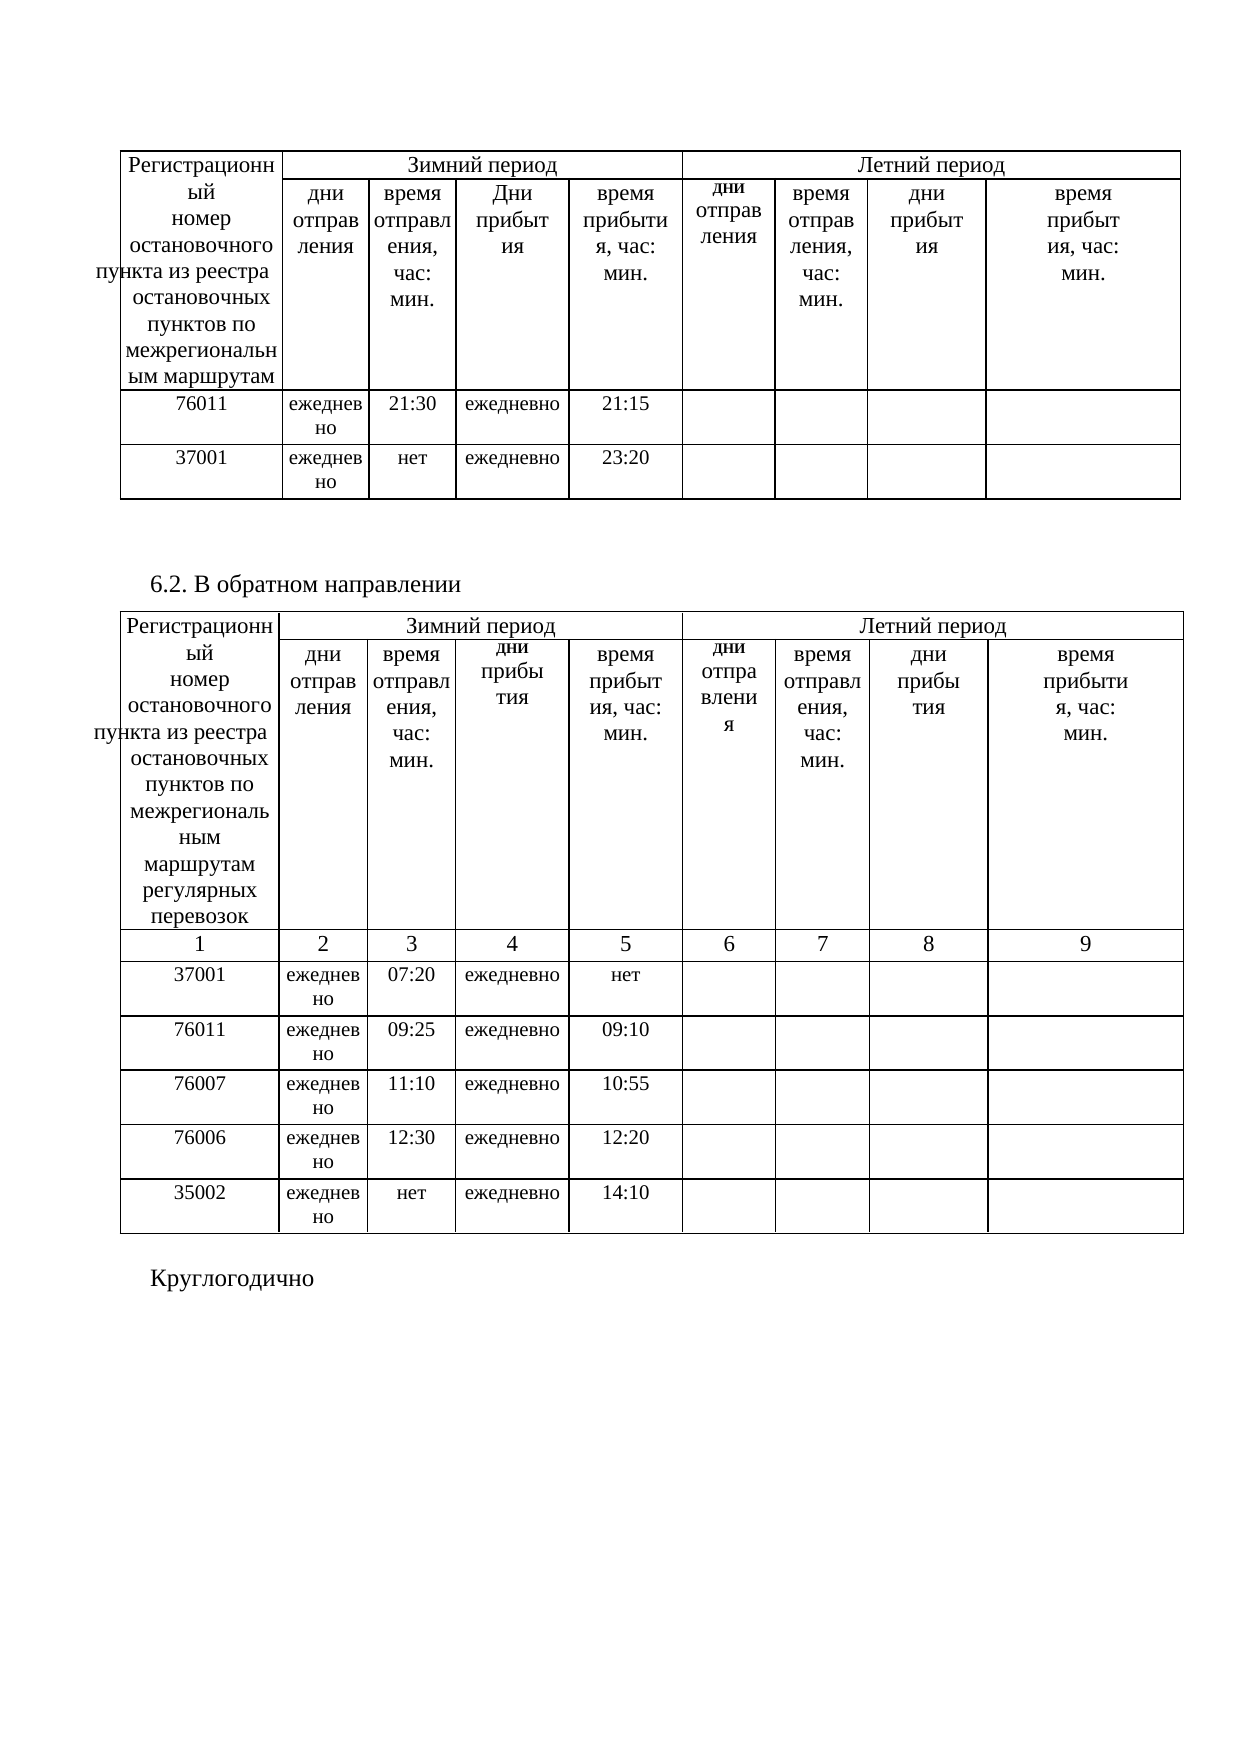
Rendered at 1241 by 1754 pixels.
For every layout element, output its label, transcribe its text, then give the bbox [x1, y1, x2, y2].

table_cell 76007 [121, 1071, 278, 1124]
table_cell [683, 391, 774, 444]
table_header Зимний период [280, 612, 682, 639]
table_cell 11:10 [368, 1071, 455, 1124]
table_cell [989, 1180, 1183, 1232]
table_cell 37001 [121, 445, 282, 498]
table_cell ежедневно [280, 1180, 367, 1232]
table_header Регистрационный номер остановочного пункта из реестра остановочных пунктов по межрегиональным маршрутам регулярных перевозок [121, 612, 279, 929]
table_cell время прибыт ия, час: мин. [570, 640, 682, 929]
table_cell 3 [368, 930, 455, 961]
table_cell дни отправ ления [283, 180, 368, 389]
table_cell [870, 962, 987, 1015]
table_cell время отправл ения, час: мин. [776, 640, 869, 929]
table_cell время отправл ения, час: мин. [370, 180, 455, 389]
table_cell ежедневно [280, 1017, 367, 1069]
table_cell [870, 1017, 987, 1069]
table_cell [776, 445, 867, 498]
table_cell ДНИ отправ ления [683, 180, 774, 389]
table_cell время прибыти я, час: мин. [989, 640, 1183, 929]
table_cell время прибыт ия, час: мин. [987, 180, 1180, 389]
table_cell [776, 391, 867, 444]
table_cell ежедневно [280, 1125, 367, 1178]
table_cell ДНИ отпра влени я [683, 640, 775, 929]
table_cell 7 [776, 930, 869, 961]
table_cell [989, 1071, 1183, 1124]
table_cell ежедневно [283, 391, 368, 444]
table_cell ежедневно [283, 445, 368, 498]
table_cell ежедневно [456, 1017, 568, 1069]
text Круглогодично [150, 1263, 1090, 1291]
table_cell 12:30 [368, 1125, 455, 1178]
table_cell [683, 962, 775, 1015]
table_cell [776, 1180, 869, 1232]
table_cell 21:15 [570, 391, 682, 444]
table_cell 76011 [121, 391, 282, 444]
table_cell [776, 1017, 869, 1069]
table_cell [989, 1017, 1183, 1069]
table_cell дни отправ ления [280, 640, 367, 929]
table_cell [683, 1017, 775, 1069]
table_cell 8 [870, 930, 987, 961]
table_cell ежедневно [280, 1071, 367, 1124]
table_cell [987, 391, 1180, 444]
table_cell 37001 [121, 962, 278, 1015]
table_header Летний период [683, 152, 1180, 178]
text 6.2. В обратном направлении [150, 569, 1090, 598]
table_cell ДНИ прибы тия [456, 640, 568, 929]
table_cell [868, 445, 985, 498]
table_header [121, 152, 282, 389]
table_cell [683, 1071, 775, 1124]
table_cell ежедневно [456, 1125, 568, 1178]
table_cell Дни прибыт ия [457, 180, 568, 389]
table_cell [683, 1125, 775, 1178]
table_cell [989, 962, 1183, 1015]
table_cell ежедневно [280, 962, 367, 1015]
table_cell [683, 445, 774, 498]
table_cell [870, 1180, 987, 1232]
table_cell 10:55 [570, 1071, 682, 1124]
table_cell 76011 [121, 1017, 278, 1069]
table_cell [776, 1071, 869, 1124]
table_cell [870, 1125, 987, 1178]
table_cell дни прибы тия [870, 640, 987, 929]
table_cell [776, 1125, 869, 1178]
table_cell 35002 [121, 1180, 278, 1232]
table_cell время отправ ления, час: мин. [776, 180, 867, 389]
table_cell 21:30 [370, 391, 455, 444]
table_cell [868, 391, 985, 444]
table_cell время прибыти я, час: мин. [570, 180, 682, 389]
table_cell ежедневно [457, 445, 568, 498]
table_cell дни прибыт ия [868, 180, 985, 389]
table_header Зимний период [283, 152, 682, 178]
table_cell нет [570, 962, 682, 1015]
table_cell [776, 962, 869, 1015]
table_cell [987, 445, 1180, 498]
table_cell 2 [280, 930, 367, 961]
table_cell нет [370, 445, 455, 498]
table_cell 5 [570, 930, 682, 961]
table_cell 23:20 [570, 445, 682, 498]
table_cell 09:10 [570, 1017, 682, 1069]
table_cell ежедневно [456, 962, 568, 1015]
table_cell 09:25 [368, 1017, 455, 1069]
table_cell ежедневно [456, 1180, 568, 1232]
table_cell 9 [989, 930, 1183, 961]
table_header Летний период [683, 612, 1183, 639]
table_cell 12:20 [570, 1125, 682, 1178]
table_cell 4 [456, 930, 568, 961]
table_cell нет [368, 1180, 455, 1232]
table_cell 14:10 [570, 1180, 682, 1232]
table_cell время отправл ения, час: мин. [368, 640, 455, 929]
table_cell ежедневно [457, 391, 568, 444]
table_cell [989, 1125, 1183, 1178]
table_cell [683, 1180, 775, 1232]
table_cell 6 [683, 930, 775, 961]
table_cell [870, 1071, 987, 1124]
table_cell 1 [121, 930, 278, 961]
table_cell 07:20 [368, 962, 455, 1015]
table_cell ежедневно [456, 1071, 568, 1124]
table_cell 76006 [121, 1125, 278, 1178]
